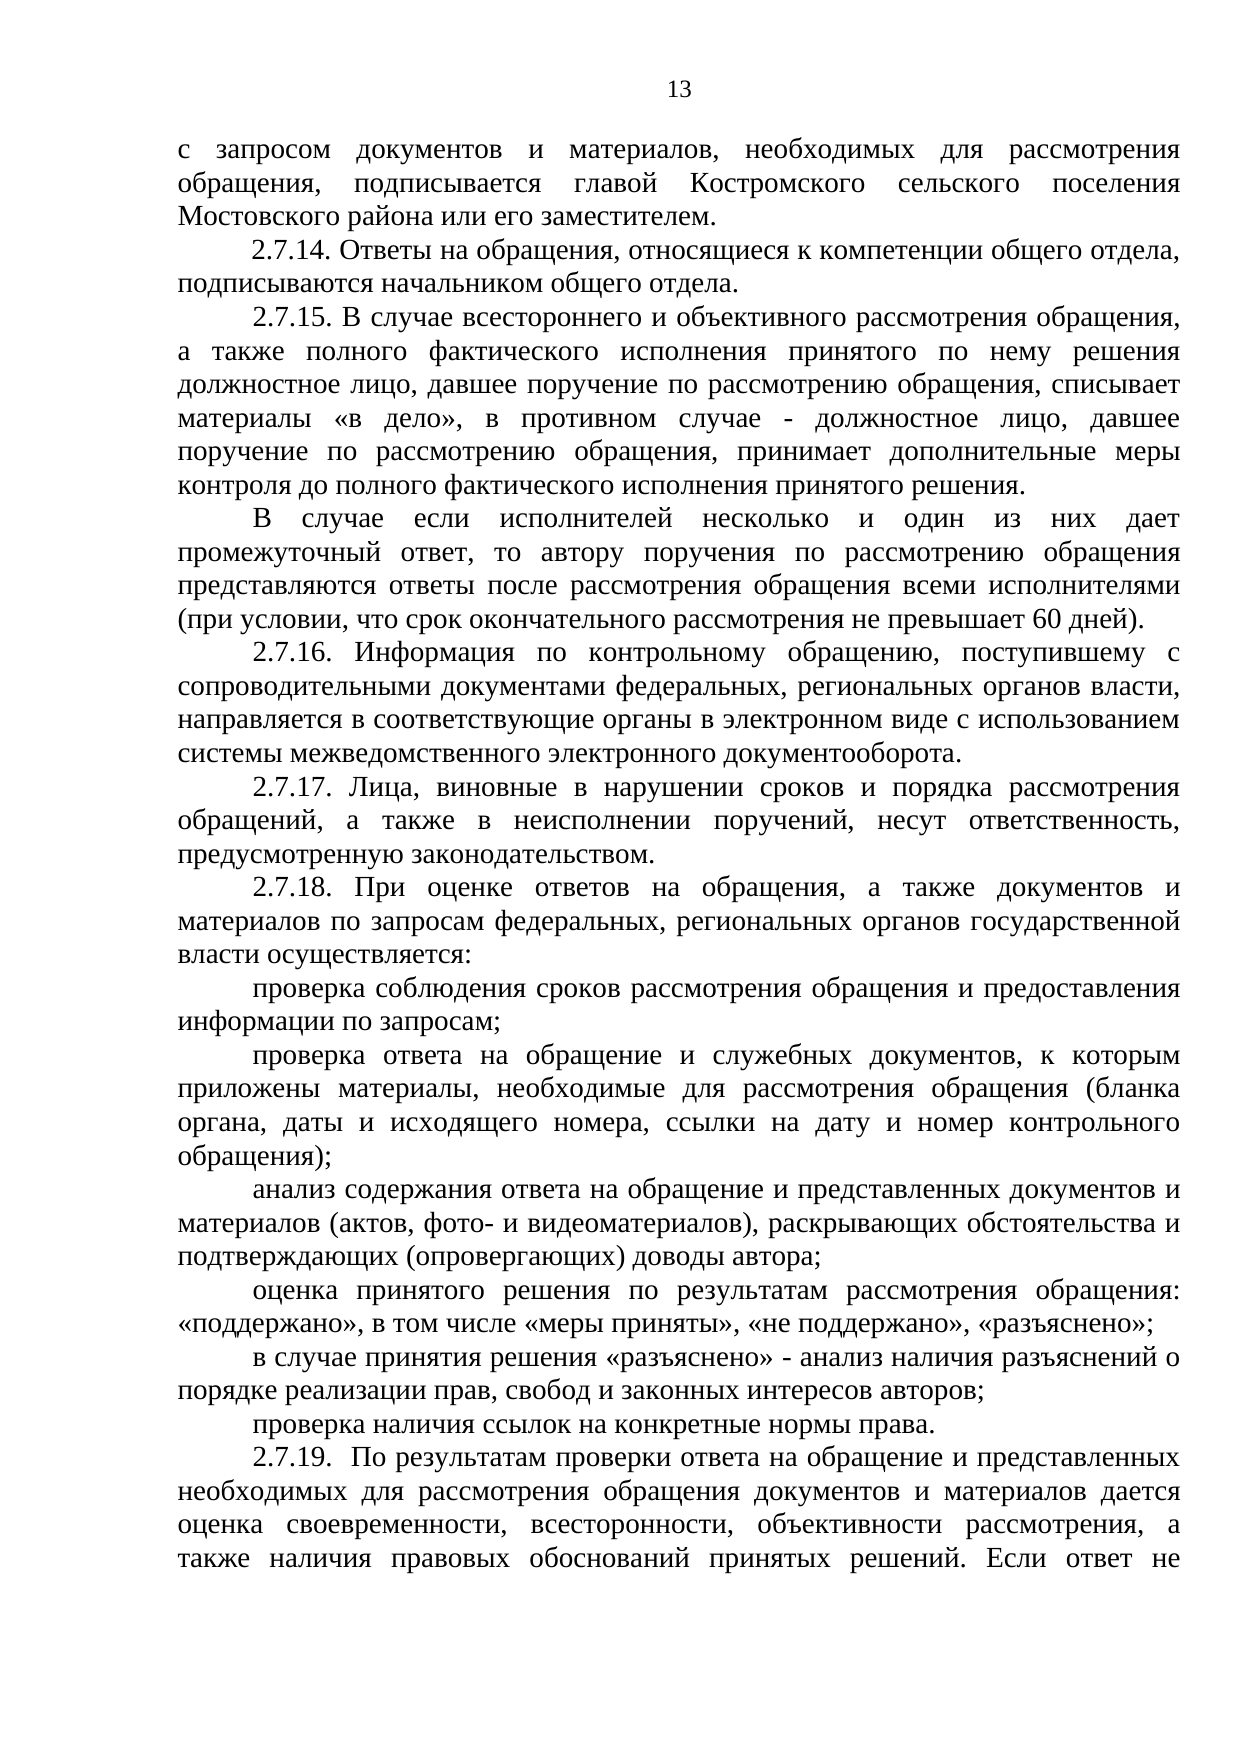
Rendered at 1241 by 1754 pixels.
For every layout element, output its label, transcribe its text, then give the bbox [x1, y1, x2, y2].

text проверка наличия ссылок на конкретные нормы права. [177, 1406, 1181, 1439]
text проверка соблюдения сроков рассмотрения обращения и предоставления информации по запросам; [177, 970, 1181, 1037]
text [177, 131, 1181, 232]
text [177, 1439, 1181, 1574]
text оценка принятого решения по результатам рассмотрения обращения: «поддержано», в том числе «меры приняты», «не поддержано», «разъяснено»; [177, 1272, 1181, 1339]
text 2.7.14. Ответы на обращения, относящиеся к компетенции общего отдела, подписываются начальником общего отдела. [177, 232, 1181, 299]
text проверка ответа на обращение и служебных документов, к которым приложены материалы, необходимые для рассмотрения обращения (бланка органа, даты и исходящего номера, ссылки на дату и номер контрольного обращения); [177, 1037, 1181, 1171]
text 2.7.15. В случае всестороннего и объективного рассмотрения обращения, а также полного фактического исполнения принятого по нему решения должностное лицо, давшее поручение по рассмотрению обращения, списывает материалы «в дело», в противном случае - должностное лицо, давшее поручение по рассмотрению обращения, принимает дополнительные меры контроля до полного фактического исполнения принятого решения. [177, 299, 1181, 500]
text анализ содержания ответа на обращение и представленных документов и материалов (актов, фото- и видеоматериалов), раскрывающих обстоятельства и подтверждающих (опровергающих) доводы автора; [177, 1171, 1181, 1272]
text 2.7.17. Лица, виновные в нарушении сроков и порядка рассмотрения обращений, а также в неисполнении поручений, несут ответственность, предусмотренную законодательством. [177, 769, 1181, 869]
text в случае принятия решения «разъяснено» - анализ наличия разъяснений о порядке реализации прав, свобод и законных интересов авторов; [177, 1339, 1181, 1406]
text 2.7.16. Информация по контрольному обращению, поступившему с сопроводительными документами федеральных, региональных органов власти, направляется в соответствующие органы в электронном виде с использованием системы межведомственного электронного документооборота. [177, 634, 1181, 769]
text 2.7.18. При оценке ответов на обращения, а также документов и материалов по запросам федеральных, региональных органов государственной власти осуществляется: [177, 869, 1181, 970]
text В случае если исполнителей несколько и один из них дает промежуточный ответ, то автору поручения по рассмотрению обращения представляются ответы после рассмотрения обращения всеми исполнителями (при условии, что срок окончательного рассмотрения не превышает 60 дней). [177, 500, 1181, 634]
